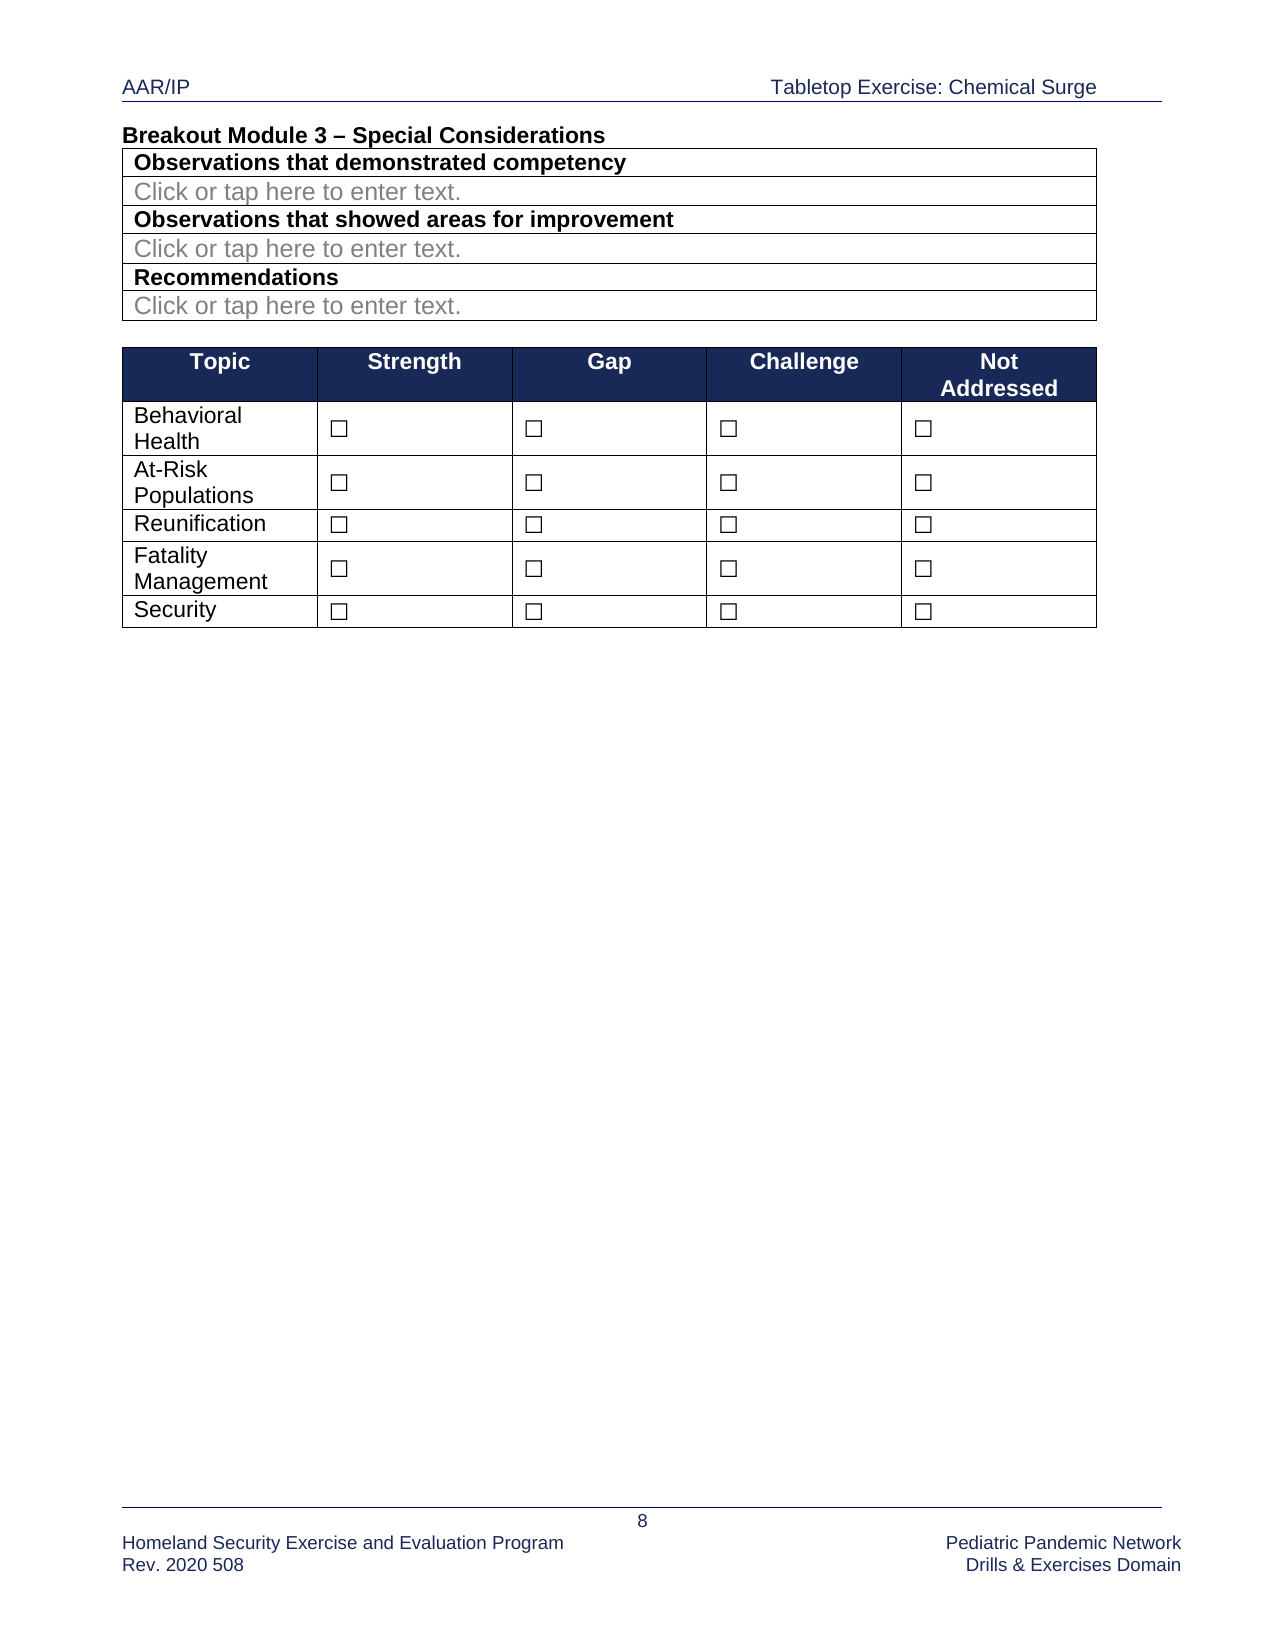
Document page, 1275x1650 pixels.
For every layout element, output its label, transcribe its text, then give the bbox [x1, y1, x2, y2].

table_header Not Addressed [902, 348, 1096, 401]
table_cell Reunification [123, 510, 317, 541]
table_cell Fatality Management [123, 542, 317, 594]
table_header Challenge [707, 348, 901, 401]
text Breakout Module 3 – Special Considerations [122, 122, 1162, 148]
table_cell Recommendations [123, 264, 1096, 290]
table_cell Behavioral Health [123, 402, 317, 455]
table_cell Observations that showed areas for improvement [123, 206, 1096, 233]
table_header Topic [123, 348, 317, 401]
table_header Gap [513, 348, 706, 401]
table_cell At-Risk Populations [123, 456, 317, 508]
table_header Observations that demonstrated competency [123, 149, 1096, 176]
table_cell Security [123, 596, 317, 627]
table_header Strength [318, 348, 512, 401]
